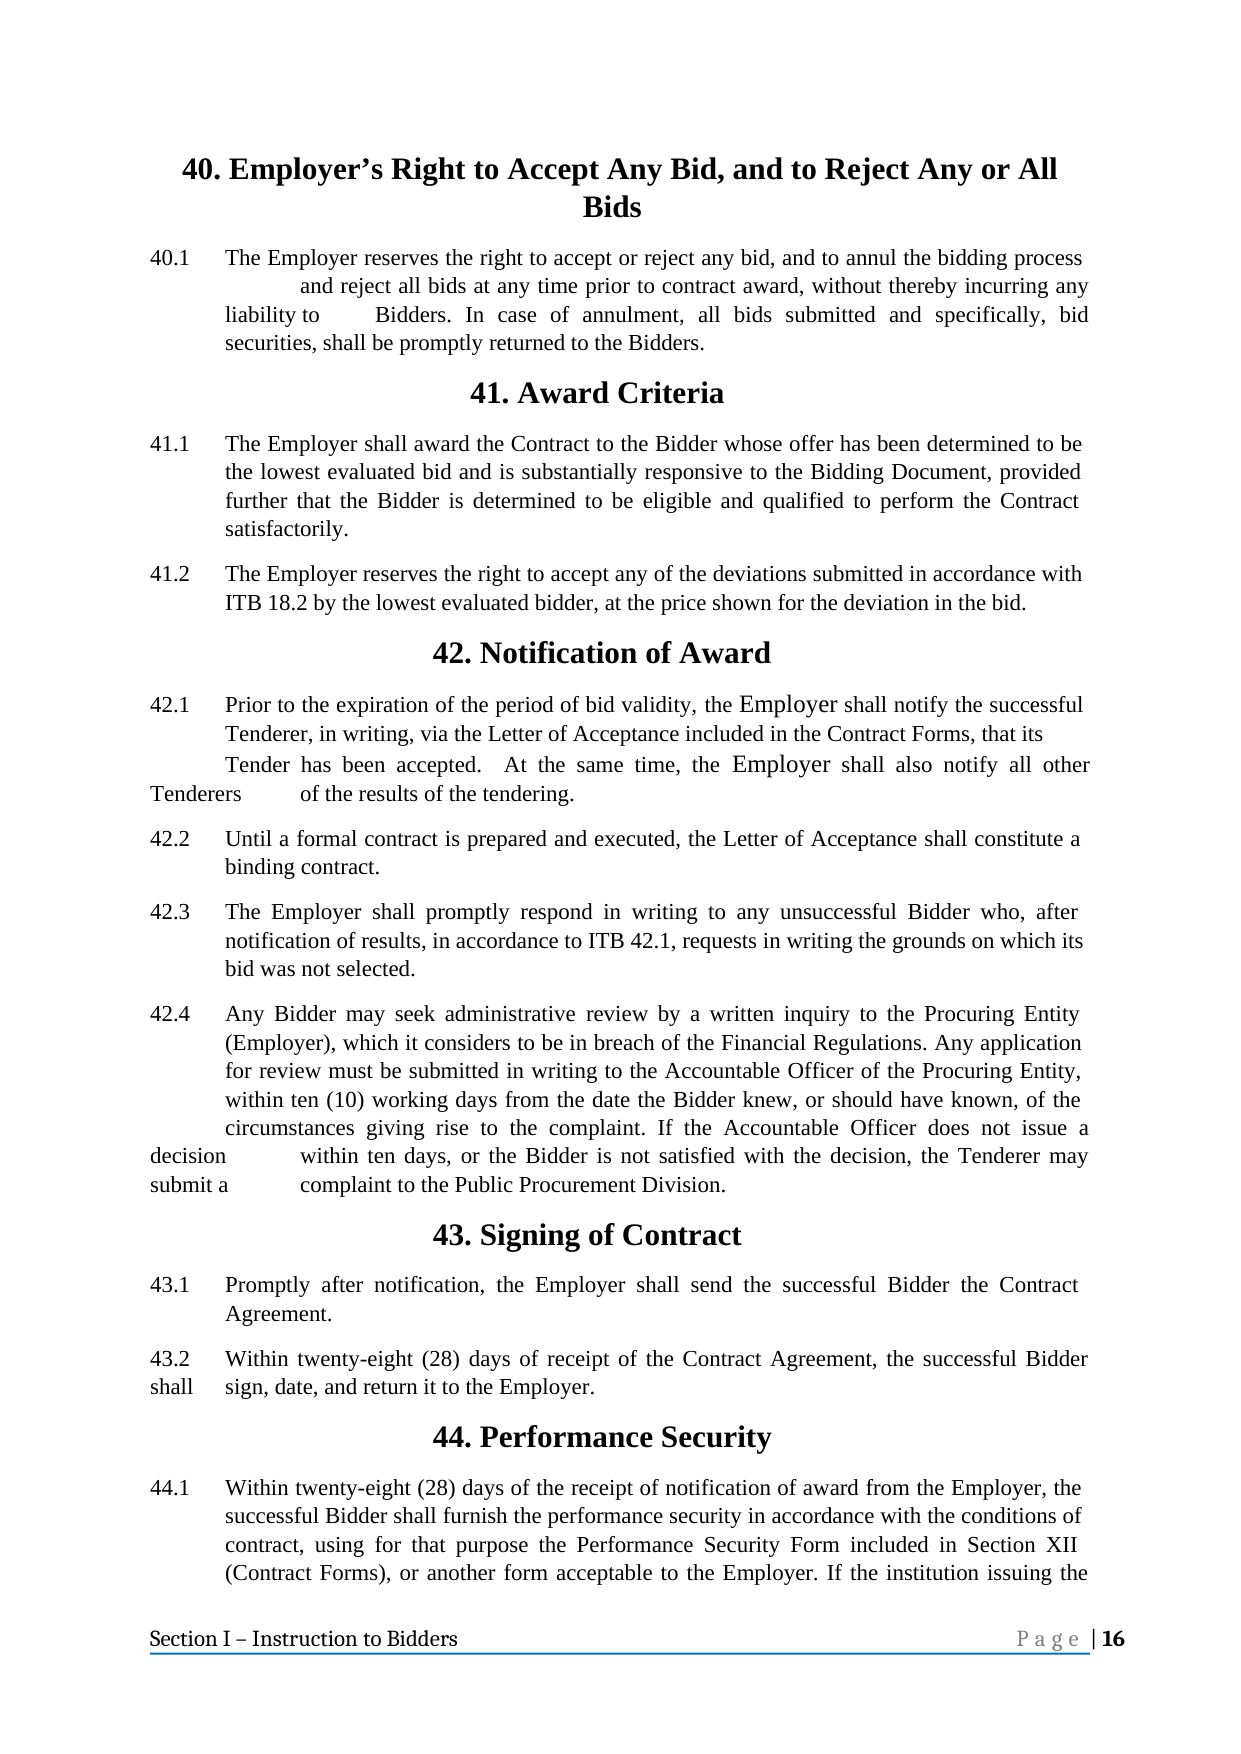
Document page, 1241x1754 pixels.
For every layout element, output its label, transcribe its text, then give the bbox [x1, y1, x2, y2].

text 42.1 Prior to the expiration of the period of bid validity, the Employer shall notify the successful Tenderer, in writing, via the Letter of Acceptance included in the Contract Forms, that its Tender has been accepted. At the same time, the Employer shall also notify all other Tenderers of the results of the tendering. [150, 689, 1090, 806]
text 41.1 The Employer shall award the Contract to the Bidder whose offer has been determined to be the lowest evaluated bid and is substantially responsive to the Bidding Document, provided further that the Bidder is determined to be eligible and qualified to perform the Contract satisfactorily. [150, 430, 1090, 542]
text 42.2 Until a formal contract is prepared and executed, the Letter of Acceptance shall constitute a binding contract. [150, 825, 1090, 879]
subtitle Employer’s Right to Accept Any Bid, and to Reject Any or All Bids [150, 150, 1090, 225]
text 42.3 The Employer shall promptly respond in writing to any unsuccessful Bidder who, after notification of results, in accordance to ITB 42.1, requests in writing the grounds on which its bid was not selected. [150, 898, 1090, 982]
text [150, 1474, 1090, 1586]
text 40.1 The Employer reserves the right to accept or reject any bid, and to annul the bidding process and reject all bids at any time prior to contract award, without thereby incurring any liability to Bidders. In case of annulment, all bids submitted and specifically, bid securities, shall be promptly returned to the Bidders. [150, 244, 1090, 356]
text 43.1 Promptly after notification, the Employer shall send the successful Bidder the Contract Agreement. [150, 1271, 1090, 1326]
subtitle Award Criteria [150, 374, 1090, 411]
subtitle Notification of Award [150, 634, 1090, 670]
subtitle Performance Security [150, 1418, 1090, 1454]
text 43.2 Within twenty-eight (28) days of receipt of the Contract Agreement, the successful Bidder shall sign, date, and return it to the Employer. [150, 1345, 1090, 1400]
subtitle Signing of Contract [150, 1216, 1090, 1252]
text 42.4 Any Bidder may seek administrative review by a written inquiry to the Procuring Entity (Employer), which it considers to be in breach of the Financial Regulations. Any application for review must be submitted in writing to the Accountable Officer of the Procuring Entity, within ten (10) working days from the date the Bidder knew, or should have known, of the circumstances giving rise to the complaint. If the Accountable Officer does not issue a decision within ten days, or the Bidder is not satisfied with the decision, the Tenderer may submit a complaint to the Public Procurement Division. [150, 1000, 1090, 1197]
text 41.2 The Employer reserves the right to accept any of the deviations submitted in accordance with ITB 18.2 by the lowest evaluated bidder, at the price shown for the deviation in the bid. [150, 560, 1090, 615]
